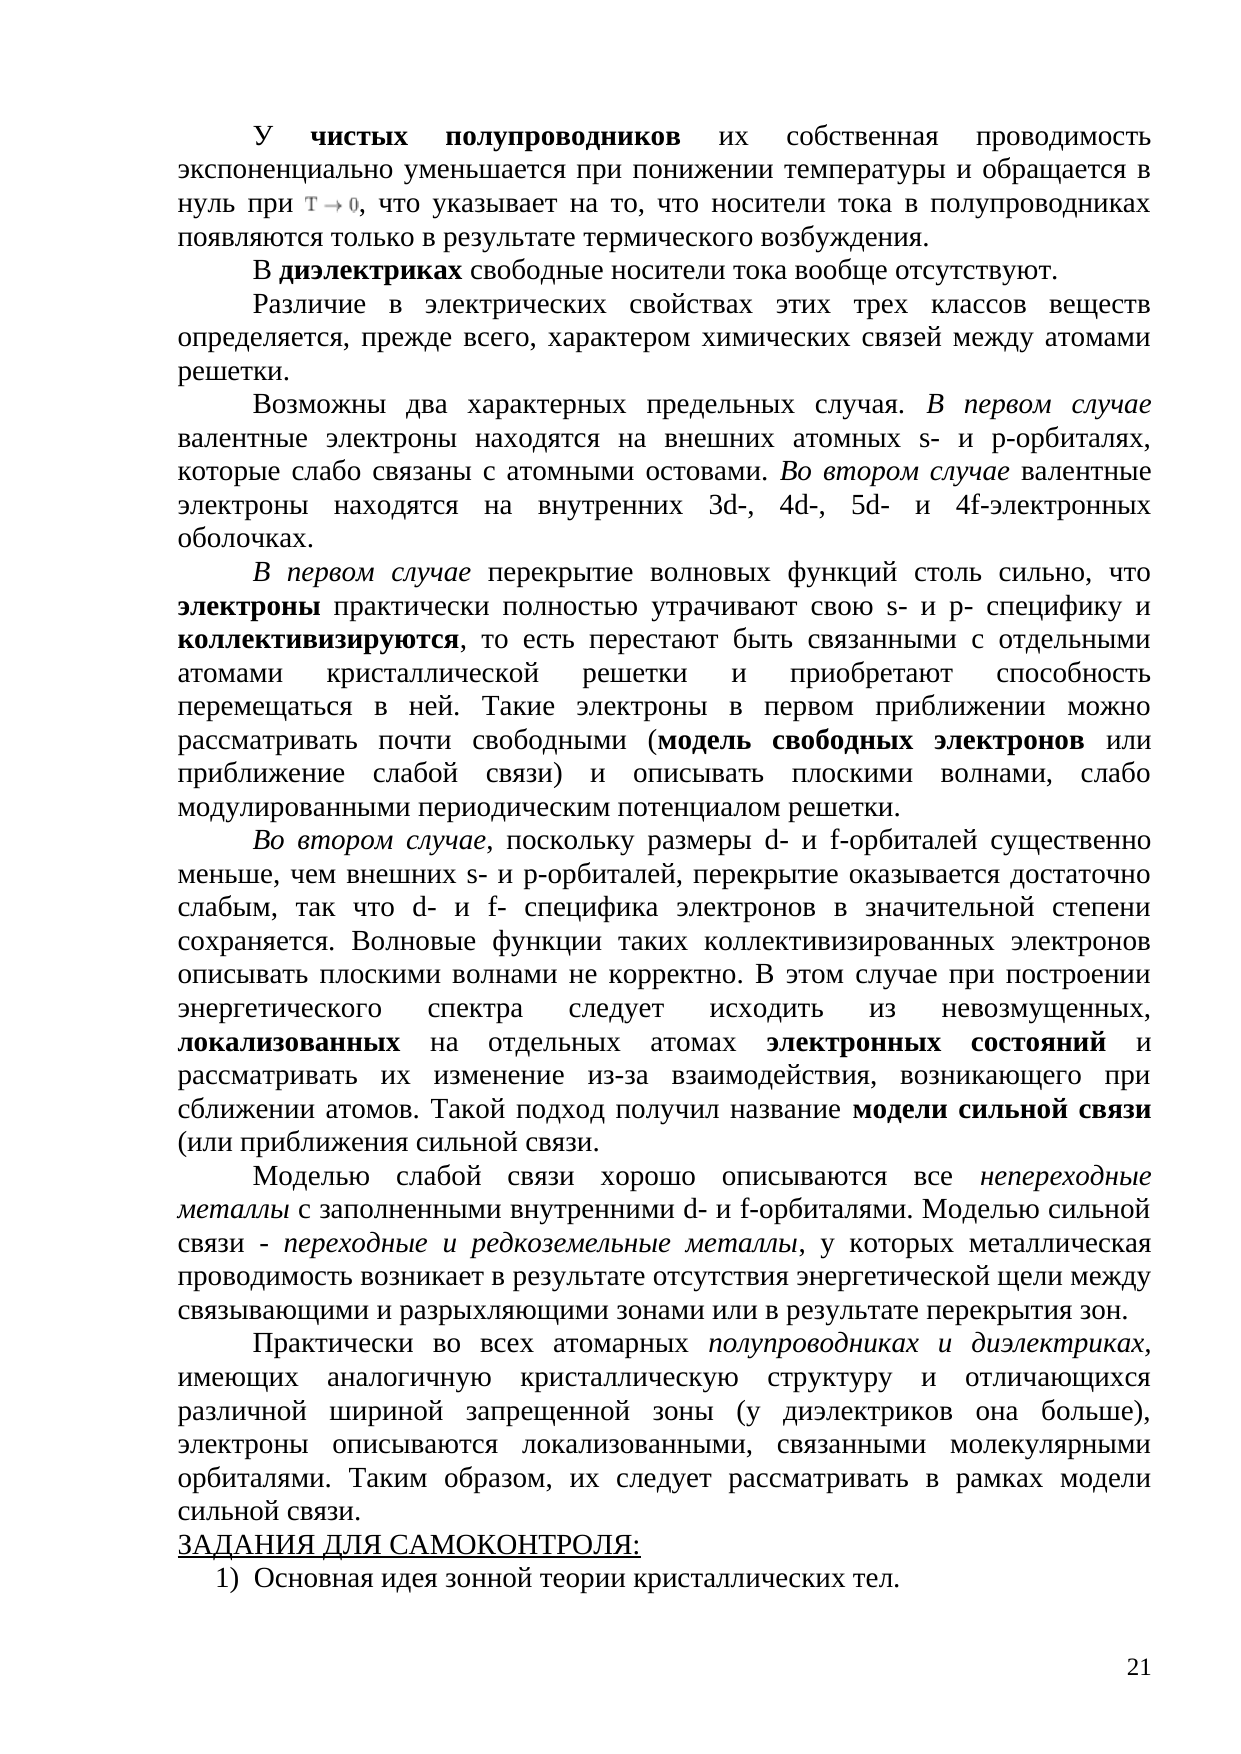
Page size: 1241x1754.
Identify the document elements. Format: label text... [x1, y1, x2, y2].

text Различие в электрических свойствах этих трех классов веществ определяется, прежде всего, характером химических связей между атомами решетки. [177, 286, 1152, 386]
picture [305, 196, 359, 213]
text Возможны два характерных предельных случая. В первом случае валентные электроны находятся на внешних атомных s- и p-орбиталях, которые слабо связаны с атомными остовами. Во втором случае валентные электроны находятся на внутренних 3d-, 4d-, 5d- и 4f-электронных оболочках. [177, 386, 1152, 554]
text Во втором случае, поскольку размеры d- и f-орбиталей существенно меньше, чем внешних s- и p-орбиталей, перекрытие оказывается достаточно слабым, так что d- и f- специфика электронов в значительной степени сохраняется. Волновые функции таких коллективизированных электронов описывать плоскими волнами не корректно. В этом случае при построении энергетического спектра следует исходить из невозмущенных, локализованных на отдельных атомах электронных состояний и рассматривать их изменение из-за взаимодействия, возникающего при сближении атомов. Такой подход получил название модели сильной связи (или приближения сильной связи. [177, 822, 1152, 1158]
text В диэлектриках свободные носители тока вообще отсутствуют. [177, 252, 1152, 286]
text Моделью слабой связи хорошо описываются все непереходные металлы с заполненными внутренними d- и f-орбиталями. Моделью сильной связи - переходные и редкоземельные металлы, у которых металлическая проводимость возникает в результате отсутствия энергетической щели между связывающими и разрыхляющими зонами или в результате перекрытия зон. [177, 1158, 1152, 1326]
list Основная идея зонной теории кристаллических тел. [215, 1560, 1152, 1594]
text У чистых полупроводников их собственная проводимость экспоненциально уменьшается при понижении температуры и обращается в нуль при , что указывает на то, что носители тока в полупроводниках появляются только в результате термического возбуждения. [177, 118, 1152, 252]
text В первом случае перекрытие волновых функций столь сильно, что электроны практически полностью утрачивают свою s- и p- специфику и коллективизируются, то есть перестают быть связанными с отдельными атомами кристаллической решетки и приобретают способность перемещаться в ней. Такие электроны в первом приближении можно рассматривать почти свободными (модель свободных электронов или приближение слабой связи) и описывать плоскими волнами, слабо модулированными периодическим потенциалом решетки. [177, 554, 1152, 822]
text задания для самоконтроля: [177, 1527, 1152, 1560]
text Практически во всех атомарных полупроводниках и диэлектриках, имеющих аналогичную кристаллическую структуру и отличающихся различной шириной запрещенной зоны (у диэлектриков она больше), электроны описываются локализованными, связанными молекулярными орбиталями. Таким образом, их следует рассматривать в рамках модели сильной связи. [177, 1326, 1152, 1527]
